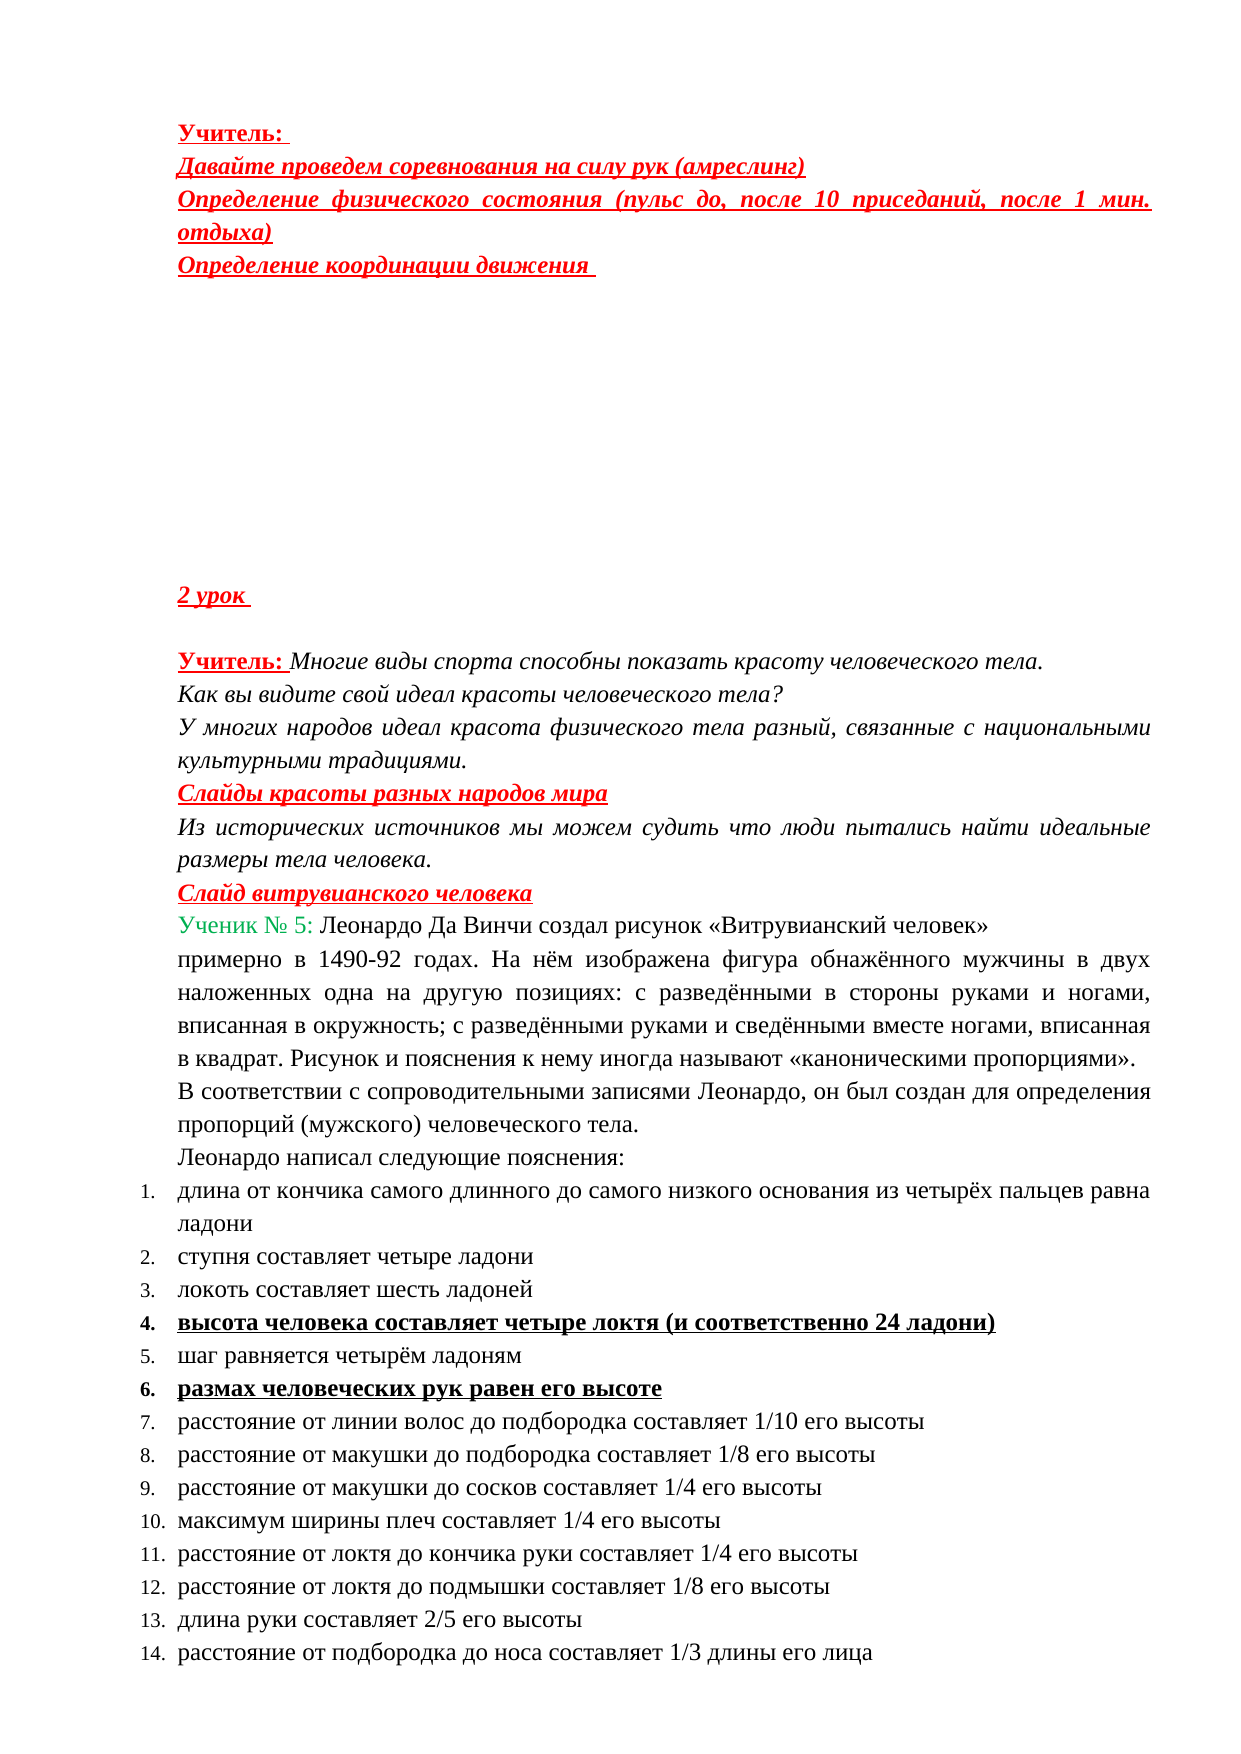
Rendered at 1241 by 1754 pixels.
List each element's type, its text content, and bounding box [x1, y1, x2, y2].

list локоть составляет шесть ладоней [140, 1274, 1152, 1303]
list длина от кончика самого длинного до самого низкого основания из четырёх пальцев равна ладони [140, 1175, 1152, 1237]
text примерно в 1490-92 годах. На нём изображена фигура обнажённого мужчины в двух наложенных одна на другую позициях: с разведёнными в стороны руками и ногами, вписанная в окружность; с разведёнными руками и сведёнными вместе ногами, вписанная в квадрат. Рисунок и пояснения к нему иногда называют «каноническими пропорциями». [177, 944, 1152, 1071]
text Из исторических источников мы можем судить что люди пытались найти идеальные размеры тела человека. [177, 812, 1152, 873]
list расстояние от подбородка до носа составляет 1/3 длины его лица [140, 1637, 1152, 1666]
list расстояние от линии волос до подбородка составляет 1/10 его высоты [140, 1406, 1152, 1435]
text Слайд витрувианского человека [177, 878, 1152, 906]
text В соответствии с сопроводительными записями Леонардо, он был создан для определения пропорций (мужского) человеческого тела. [177, 1076, 1152, 1137]
text 2 урок [177, 580, 1152, 609]
text Определение координации движения [177, 250, 1152, 279]
text У многих народов идеал красота физического тела разный, связанные с национальными культурными традициями. [177, 712, 1152, 774]
list расстояние от локтя до подмышки составляет 1/8 его высоты [140, 1571, 1152, 1600]
list ступня составляет четыре ладони [140, 1241, 1152, 1269]
text Учитель: [177, 118, 1152, 147]
text Учитель: Многие виды спорта способны показать красоту человеческого тела. [177, 646, 1152, 675]
list высота человека составляет четыре локтя (и соответственно 24 ладони) [140, 1307, 1152, 1336]
text Леонардо написал следующие пояснения: [177, 1142, 1152, 1171]
list длина руки составляет 2/5 его высоты [140, 1604, 1152, 1633]
list расстояние от макушки до сосков составляет 1/4 его высоты [140, 1472, 1152, 1501]
text Как вы видите свой идеал красоты человеческого тела? [177, 679, 1152, 708]
text Определение физического состояния (пульс до, после 10 приседаний, после 1 мин. отдыха) [177, 210, 1152, 246]
text Ученик № 5: Леонардо Да Винчи создал рисунок «Витрувианский человек» [177, 911, 1152, 939]
list шаг равняется четырём ладоням [140, 1340, 1152, 1369]
list максимум ширины плеч составляет 1/4 его высоты [140, 1505, 1152, 1534]
list расстояние от локтя до кончика руки составляет 1/4 его высоты [140, 1538, 1152, 1567]
text Определение физического состояния (пульс до, после 10 приседаний, после 1 мин. отдыха) [177, 184, 1152, 209]
text Давайте проведем соревнования на силу рук (амреслинг) [177, 151, 1152, 180]
list расстояние от макушки до подбородка составляет 1/8 его высоты [140, 1439, 1152, 1468]
text Слайды красоты разных народов мира [177, 778, 1152, 807]
list размах человеческих рук равен его высоте [140, 1373, 1152, 1402]
